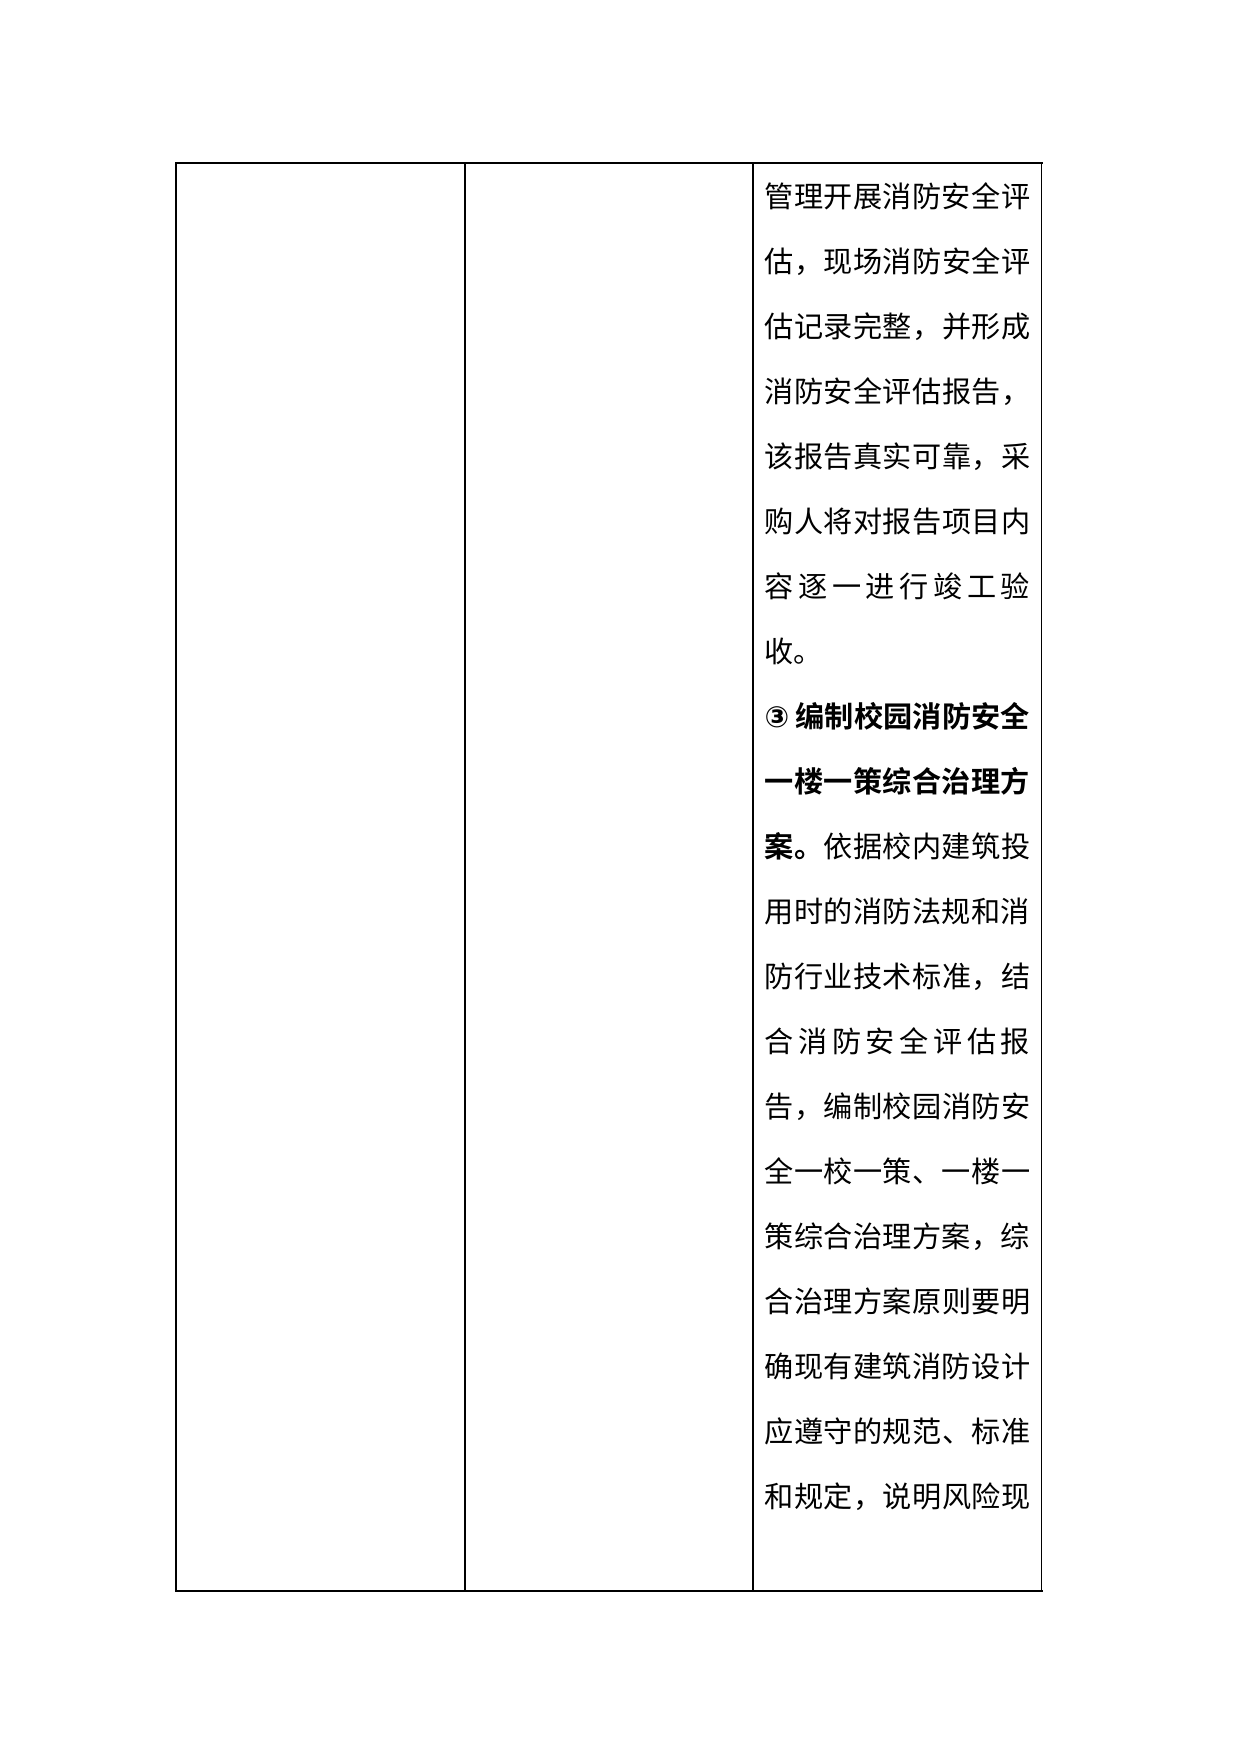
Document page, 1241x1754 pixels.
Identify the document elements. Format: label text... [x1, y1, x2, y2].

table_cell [754, 164, 1041, 1590]
table_cell [177, 164, 464, 1590]
table_cell 1 [466, 164, 752, 1590]
